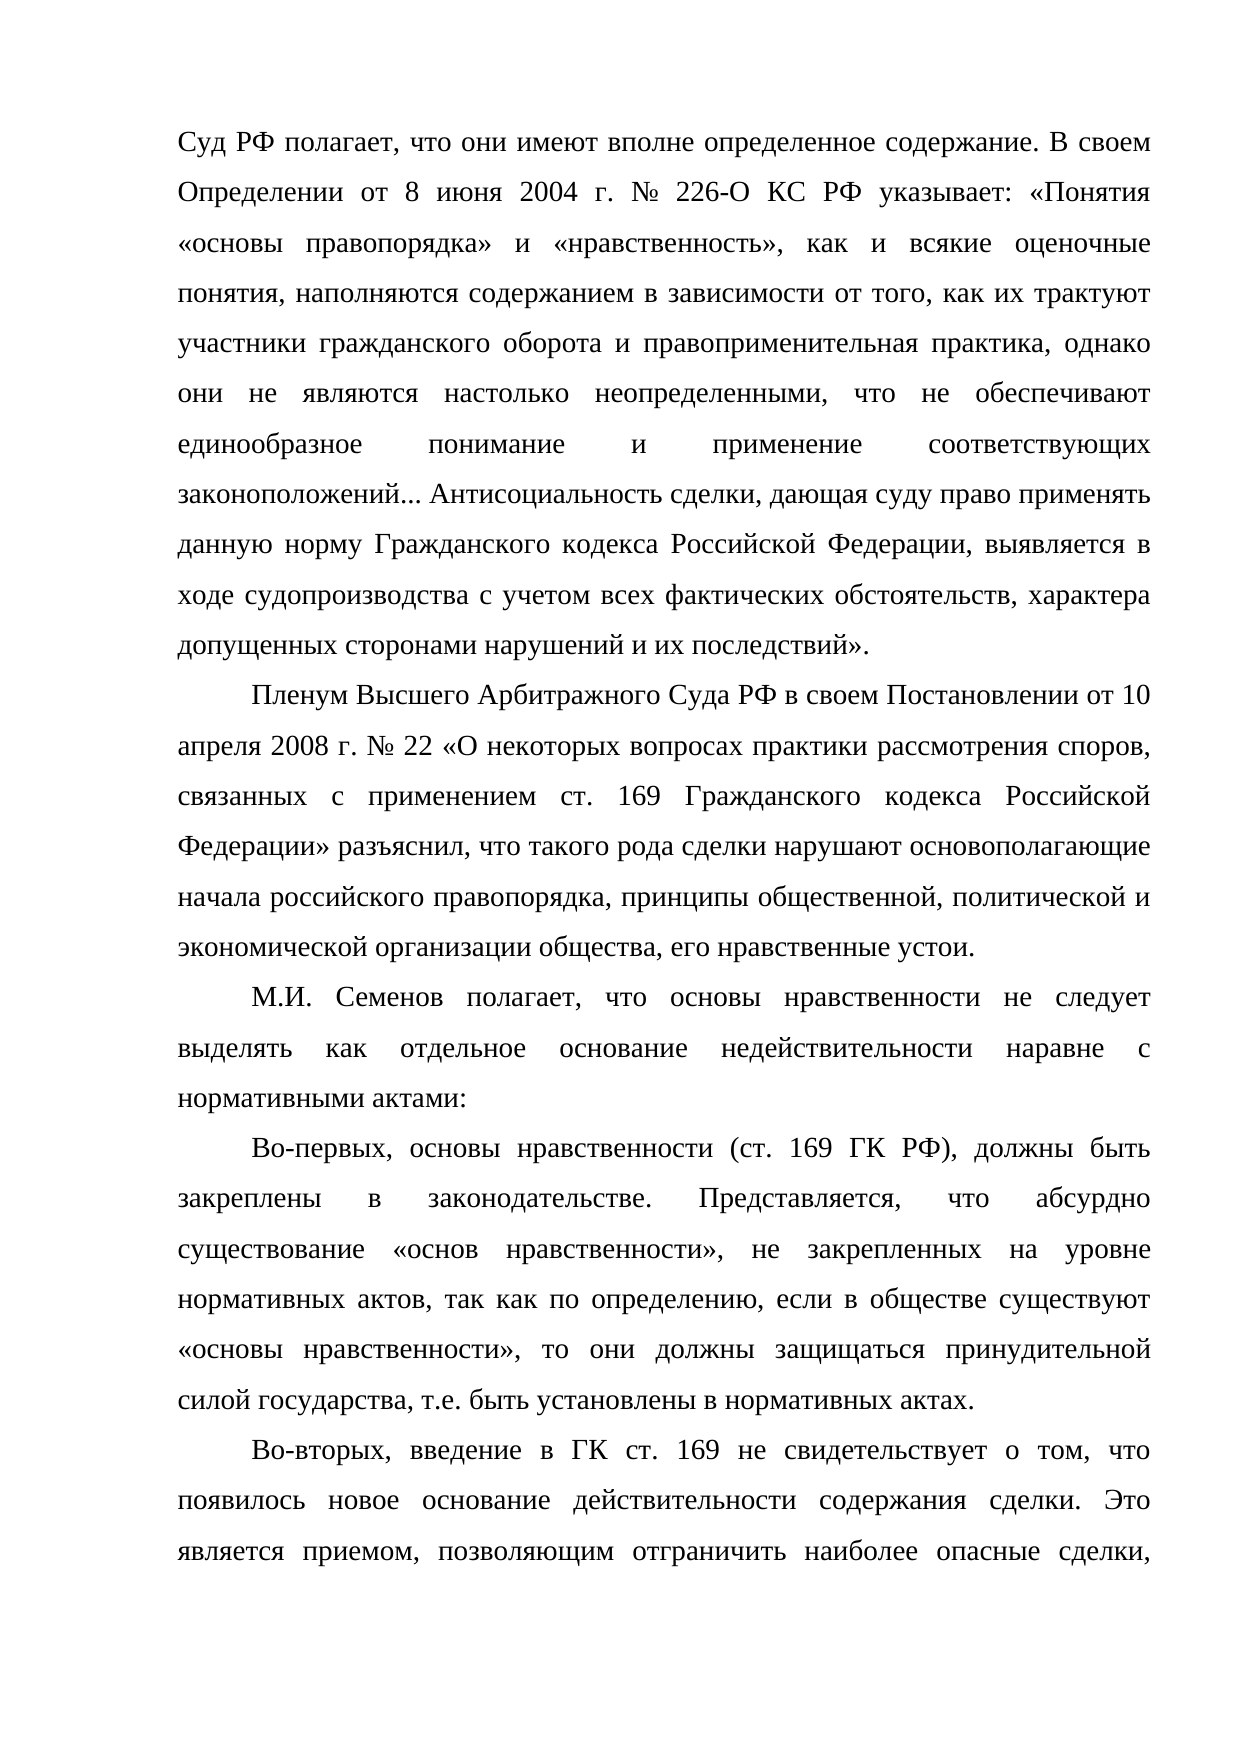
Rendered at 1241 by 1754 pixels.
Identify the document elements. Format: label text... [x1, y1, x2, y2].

text Пленум Высшего Арбитражного Суда РФ в своем Постановлении от 10 апреля 2008 г. № 22 «О некоторых вопросах практики рассмотрения споров, связанных с применением ст. 169 Гражданского кодекса Российской Федерации» разъяснил, что такого рода сделки нарушают основополагающие начала российского правопорядка, принципы общественной, политической и экономической организации общества, его нравственные устои. [177, 677, 1152, 963]
text М.И. Семенов полагает, что основы нравственности не следует выделять как отдельное основание недействительности наравне с нормативными актами: [177, 979, 1152, 1113]
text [177, 1432, 1152, 1566]
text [177, 124, 1152, 661]
text Во-первых, основы нравственности (ст. 169 ГК РФ), должны быть закреплены в законодательстве. Представляется, что абсурдно существование «основ нравственности», не закрепленных на уровне нормативных актов, так как по определению, если в обществе существуют «основы нравственности», то они должны защищаться принудительной силой государства, т.е. быть установлены в нормативных актах. [177, 1130, 1152, 1415]
